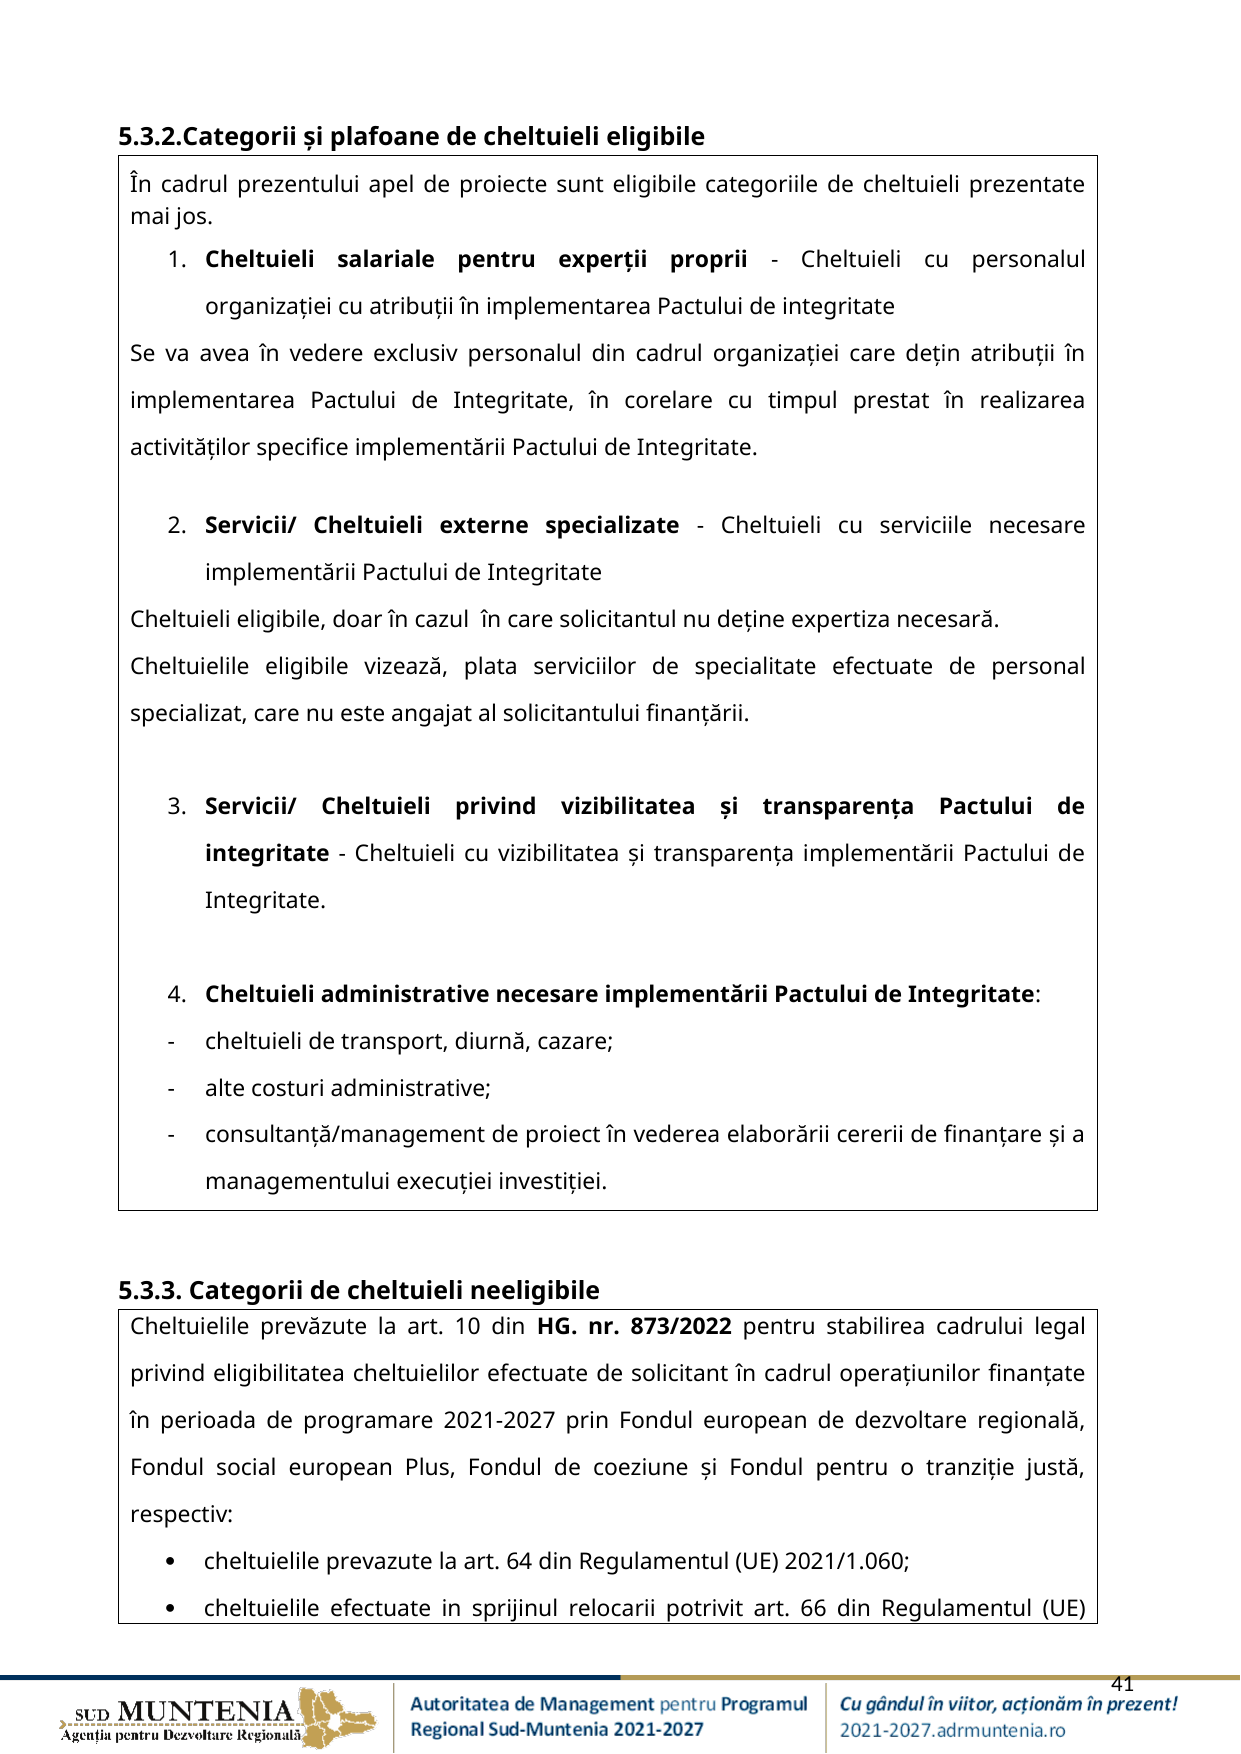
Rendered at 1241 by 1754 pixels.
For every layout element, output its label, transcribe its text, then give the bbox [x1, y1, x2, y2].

subtitle 5.3.3. Categorii de cheltuieli neeligibile [118, 1272, 1134, 1307]
subtitle 5.3.2.Categorii și plafoane de cheltuieli eligibile [118, 118, 1134, 152]
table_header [119, 1310, 1097, 1623]
table_header În cadrul prezentului apel de proiecte sunt eligibile categoriile de cheltuieli prezentate mai jos. Cheltuieli salariale pentru experții proprii - Cheltuieli cu personalul organizației cu atribuții în implementarea Pactului de integritate Se va avea în vedere exclusiv personalul din cadrul organizației care dețin atribuții în implementarea Pactului de Integritate, în corelare cu timpul prestat în realizarea activităților specifice implementării Pactului de Integritate. Servicii/ Cheltuieli externe specializate - Cheltuieli cu serviciile necesare implementării Pactului de Integritate Cheltuieli eligibile, doar în cazul în care solicitantul nu deține expertiza necesară. Cheltuielile eligibile vizează, plata serviciilor de specialitate efectuate de personal specializat, care nu este angajat al solicitantului finanțării. Servicii/ Cheltuieli privind vizibilitatea și transparența Pactului de integritate - Cheltuieli cu vizibilitatea și transparența implementării Pactului de Integritate. Cheltuieli administrative necesare implementării Pactului de Integritate: cheltuieli de transport, diurnă, cazare; alte costuri administrative; consultanță/management de proiect în vederea elaborării cererii de finanțare și a managementului execuției investiției. [119, 156, 1097, 1210]
picture [0, 1675, 1241, 1754]
